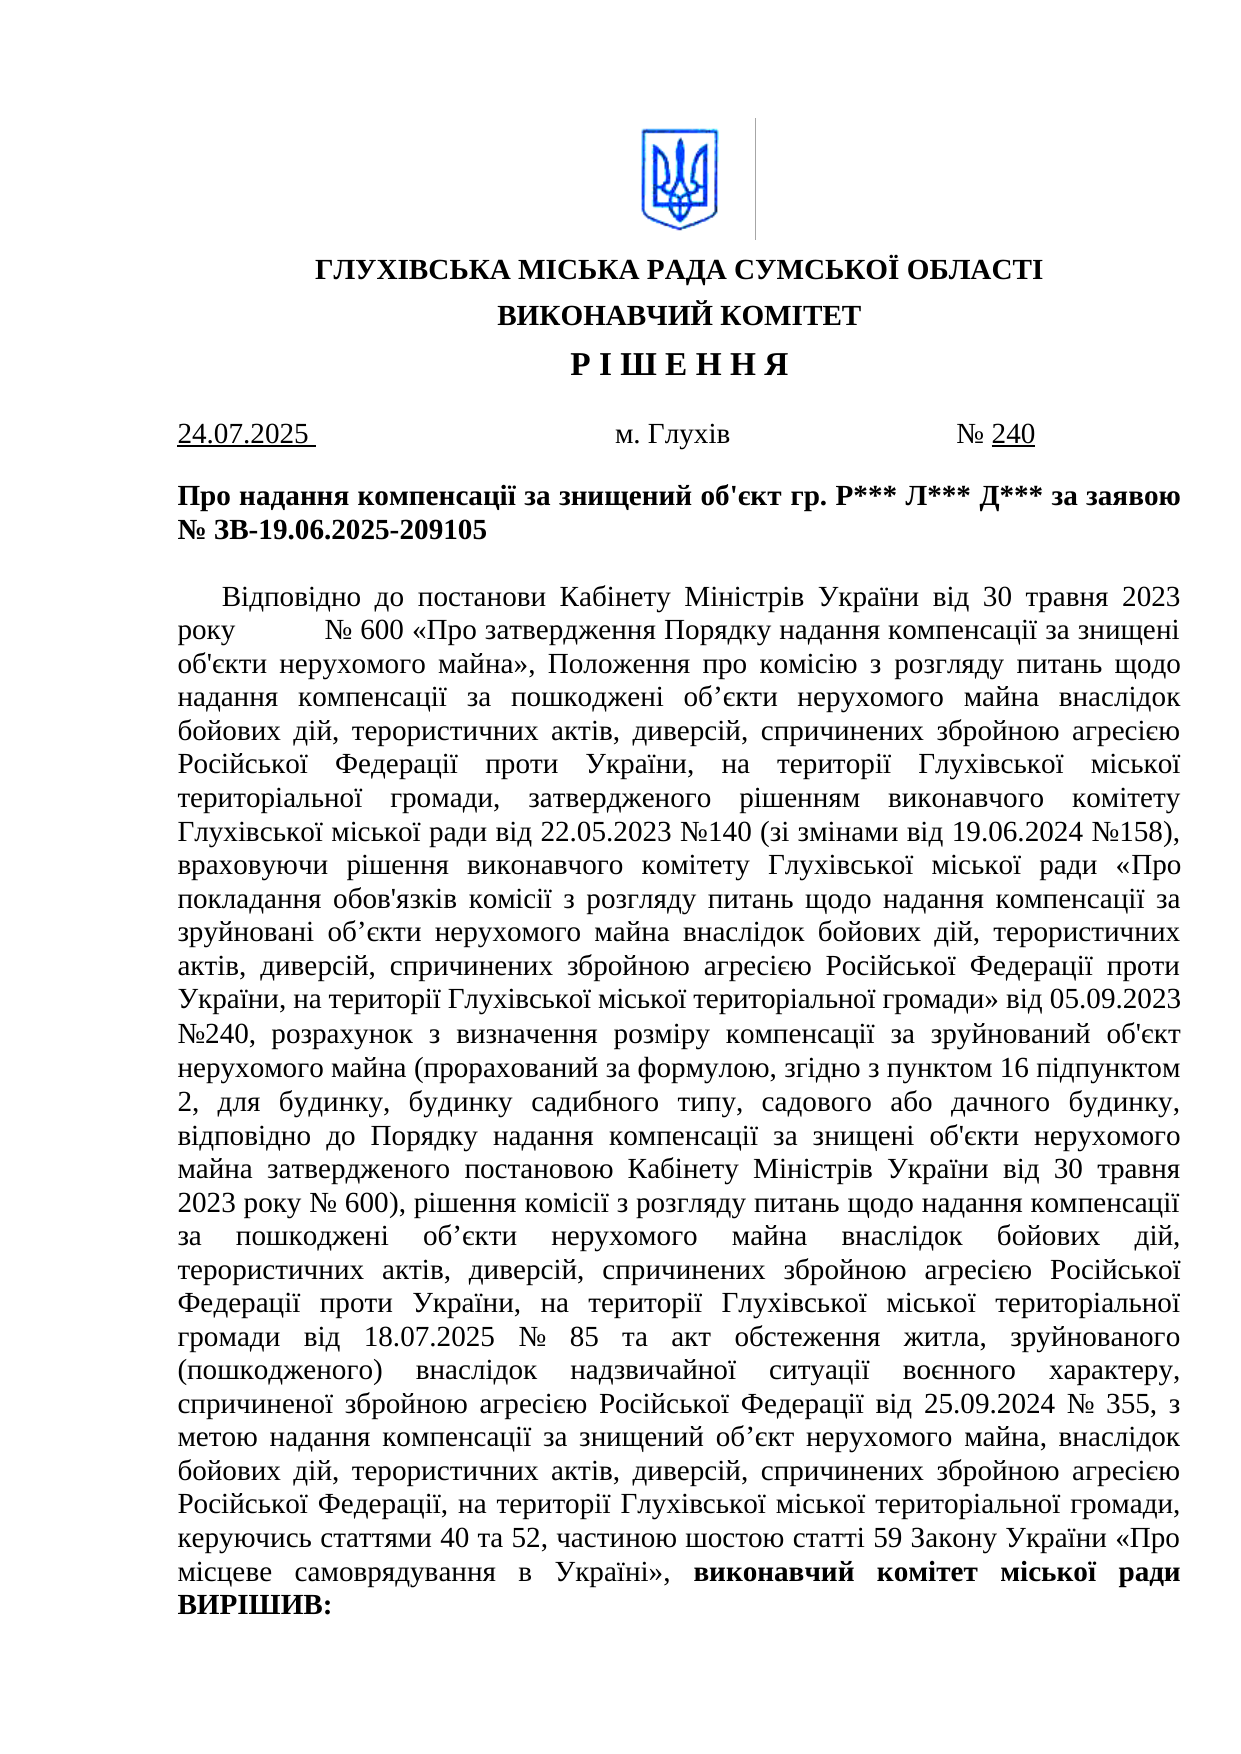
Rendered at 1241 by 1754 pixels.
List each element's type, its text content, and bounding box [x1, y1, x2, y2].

subtitle ВИКОНАВЧИЙ КОМІТЕТ [177, 298, 1181, 332]
subtitle ГЛУХІВСЬКА МІСЬКА РАДА СУМСЬКОЇ ОБЛАСТІ [177, 252, 1181, 286]
picture [602, 118, 756, 240]
subtitle Р І Ш Е Н Н Я [177, 344, 1181, 382]
subtitle 24.07.2025 м. Глухів № 240 [177, 416, 1181, 449]
subtitle Про надання компенсації за знищений об'єкт гр. Р*** Л*** Д*** за заявою № ЗВ-19.06.2025-209105 [214, 512, 1181, 545]
text Відповідно до постанови Кабінету Міністрів України від 30 травня 2023 року № 600 «Про затвердження Порядку надання компенсації за знищені об'єкти нерухомого майна», Положення про комісію з розгляду питань щодо надання компенсації за пошкоджені об’єкти нерухомого майна внаслідок бойових дій, терористичних актів, диверсій, спричинених збройною агресією Російської Федерації проти України, на території Глухівської міської територіальної громади, затвердженого рішенням виконавчого комітету Глухівської міської ради від 22.05.2023 №140 (зі змінами від 19.06.2024 №158), враховуючи рішення виконавчого комітету Глухівської міської ради «Про покладання обов'язків комісії з розгляду питань щодо надання компенсації за зруйновані об’єкти нерухомого майна внаслідок бойових дій, терористичних актів, диверсій, спричинених збройною агресією Російської Федерації проти України, на території Глухівської міської територіальної громади» від 05.09.2023 №240, розрахунок з визначення розміру компенсації за зруйнований об'єкт нерухомого майна (прорахований за формулою, згідно з пунктом 16 підпунктом 2, для будинку, будинку садибного типу, садового або дачного будинку, відповідно до Порядку надання компенсації за знищені об'єкти нерухомого майна затвердженого постановою Кабінету Міністрів України від 30 травня 2023 року № 600), рішення комісії з розгляду питань щодо надання компенсації за пошкоджені об’єкти нерухомого майна внаслідок бойових дій, терористичних актів, диверсій, спричинених збройною агресією Російської Федерації проти України, на території Глухівської міської територіальної громади від 18.07.2025 № 85 та акт обстеження житла, зруйнованого (пошкодженого) внаслідок надзвичайної ситуації воєнного характеру, спричиненої збройною агресією Російської Федерації від 25.09.2024 № 355, з метою надання компенсації за знищений об’єкт нерухомого майна, внаслідок бойових дій, терористичних актів, диверсій, спричинених збройною агресією Російської Федерації, на території Глухівської міської територіальної громади, керуючись статтями 40 та 52, частиною шостою статті 59 Закону України «Про місцеве самоврядування в Україні», виконавчий комітет міської ради ВИРІШИВ: [177, 579, 1181, 1621]
